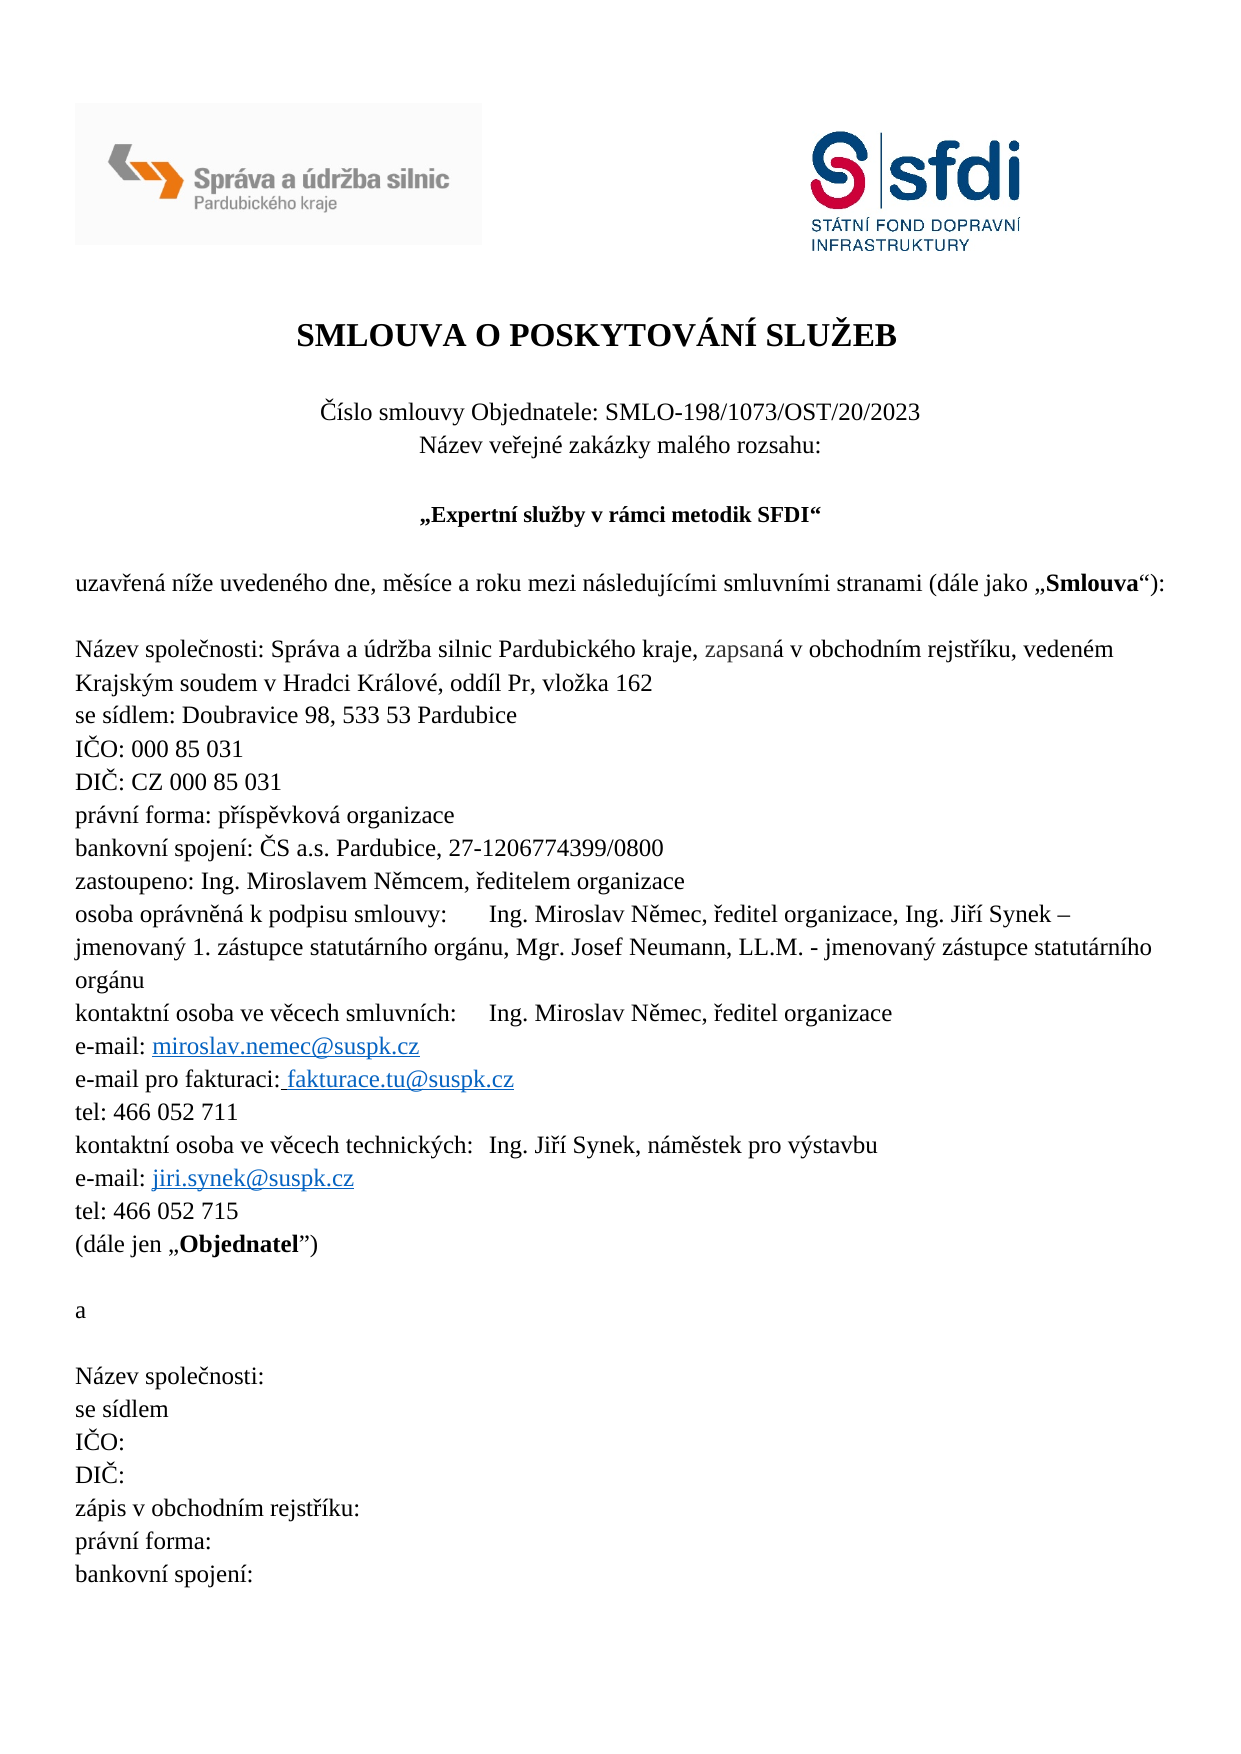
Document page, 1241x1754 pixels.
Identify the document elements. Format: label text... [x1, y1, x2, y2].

text SMLOUVA O POSKYTOVÁNÍ SLUŽEB [222, 316, 1168, 354]
text právní forma: [75, 1526, 1165, 1555]
text e-mail: jiri.synek@suspk.cz [75, 1163, 1165, 1192]
text bankovní spojení: ČS a.s. Pardubice, 27-1206774399/0800 [75, 833, 1165, 861]
text se sídlem [75, 1394, 1165, 1423]
text uzavřená níže uvedeného dne, měsíce a roku mezi následujícími smluvními stranami (dále jako „Smlouva“): [75, 568, 1165, 597]
text Název veřejné zakázky malého rozsahu: [75, 430, 1165, 459]
text Číslo smlouvy Objednatele: SMLO-198/1073/OST/20/2023 [75, 397, 1165, 426]
text IČO: 000 85 031 [75, 734, 1165, 762]
text osoba oprávněná k podpisu smlouvy: Ing. Miroslav Němec, ředitel organizace, Ing. Jiří Synek – jmenovaný 1. zástupce statutárního orgánu, Mgr. Josef Neumann, LL.M. - jmenovaný zástupce statutárního orgánu [75, 899, 1165, 993]
picture [75, 103, 482, 245]
text se sídlem: Doubravice 98, 533 53 Pardubice [75, 701, 1165, 729]
text kontaktní osoba ve věcech technických: Ing. Jiří Synek, náměstek pro výstavbu [75, 1130, 1165, 1159]
text tel: 466 052 711 [75, 1097, 1165, 1126]
text Název společnosti: [75, 1361, 1165, 1390]
text e-mail pro fakturaci: fakturace.tu@suspk.cz [75, 1064, 1165, 1093]
text (dále jen „Objednatel”) [75, 1229, 1165, 1258]
text a [75, 1295, 1165, 1324]
text zastoupeno: Ing. Miroslavem Němcem, ředitelem organizace [75, 866, 1165, 894]
text „Expertní služby v rámci metodik SFDI“ [75, 501, 1165, 527]
text e-mail: miroslav.nemec@suspk.cz [75, 1031, 1165, 1059]
text zápis v obchodním rejstříku: [75, 1493, 1165, 1522]
text DIČ: CZ 000 85 031 [75, 767, 1165, 795]
text bankovní spojení: [75, 1559, 1165, 1588]
text IČO: [75, 1427, 1165, 1456]
text tel: 466 052 715 [75, 1196, 1165, 1225]
picture [810, 130, 1021, 251]
text DIČ: [75, 1460, 1165, 1489]
text právní forma: příspěvková organizace [75, 800, 1165, 828]
text Název společnosti: Správa a údržba silnic Pardubického kraje, zapsaná v obchodním rejstříku, vedeném Krajským soudem v Hradci Králové, oddíl Pr, vložka 162 [75, 634, 1165, 696]
text kontaktní osoba ve věcech smluvních: Ing. Miroslav Němec, ředitel organizace [75, 998, 1165, 1027]
